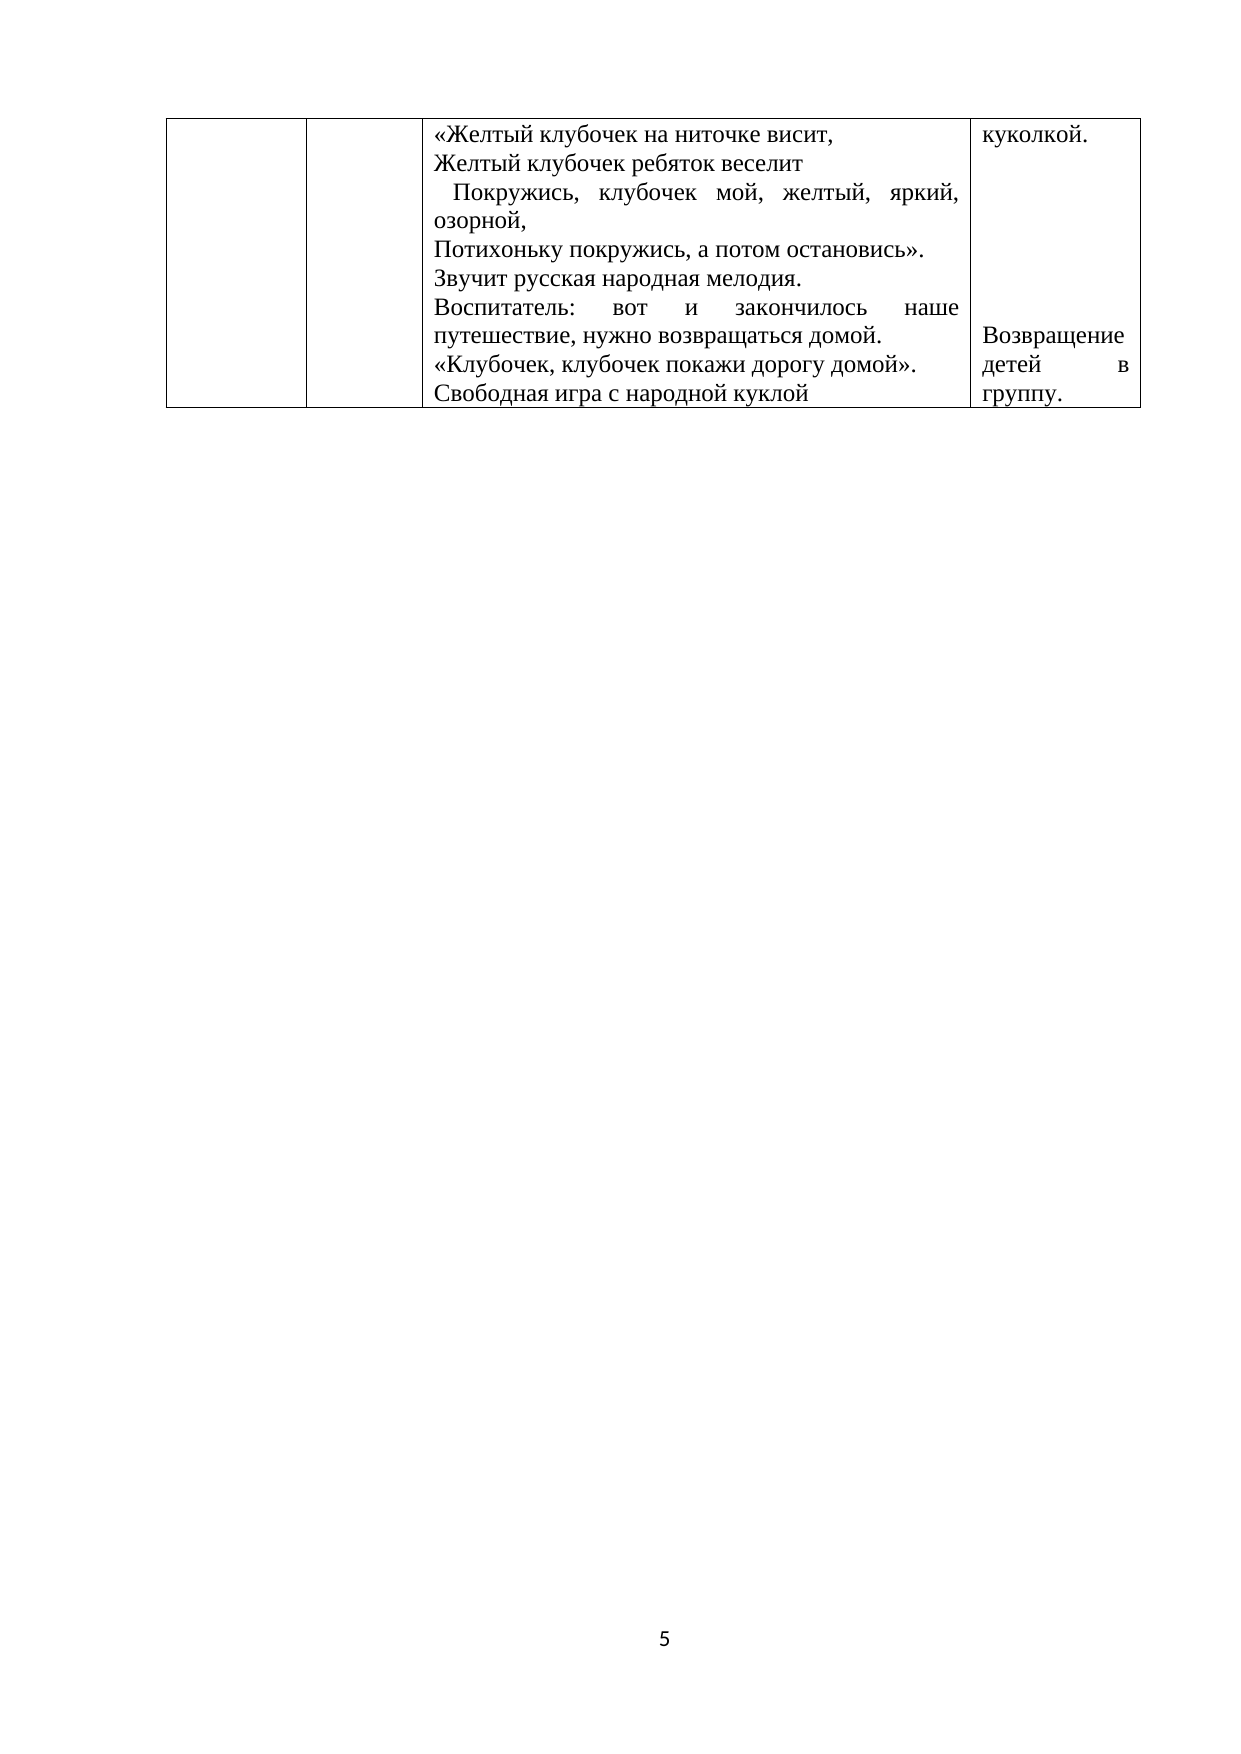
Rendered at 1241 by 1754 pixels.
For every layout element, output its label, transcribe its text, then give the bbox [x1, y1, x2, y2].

table_cell 4 [307, 119, 422, 407]
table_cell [423, 119, 970, 407]
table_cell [971, 119, 1140, 407]
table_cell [167, 119, 306, 407]
